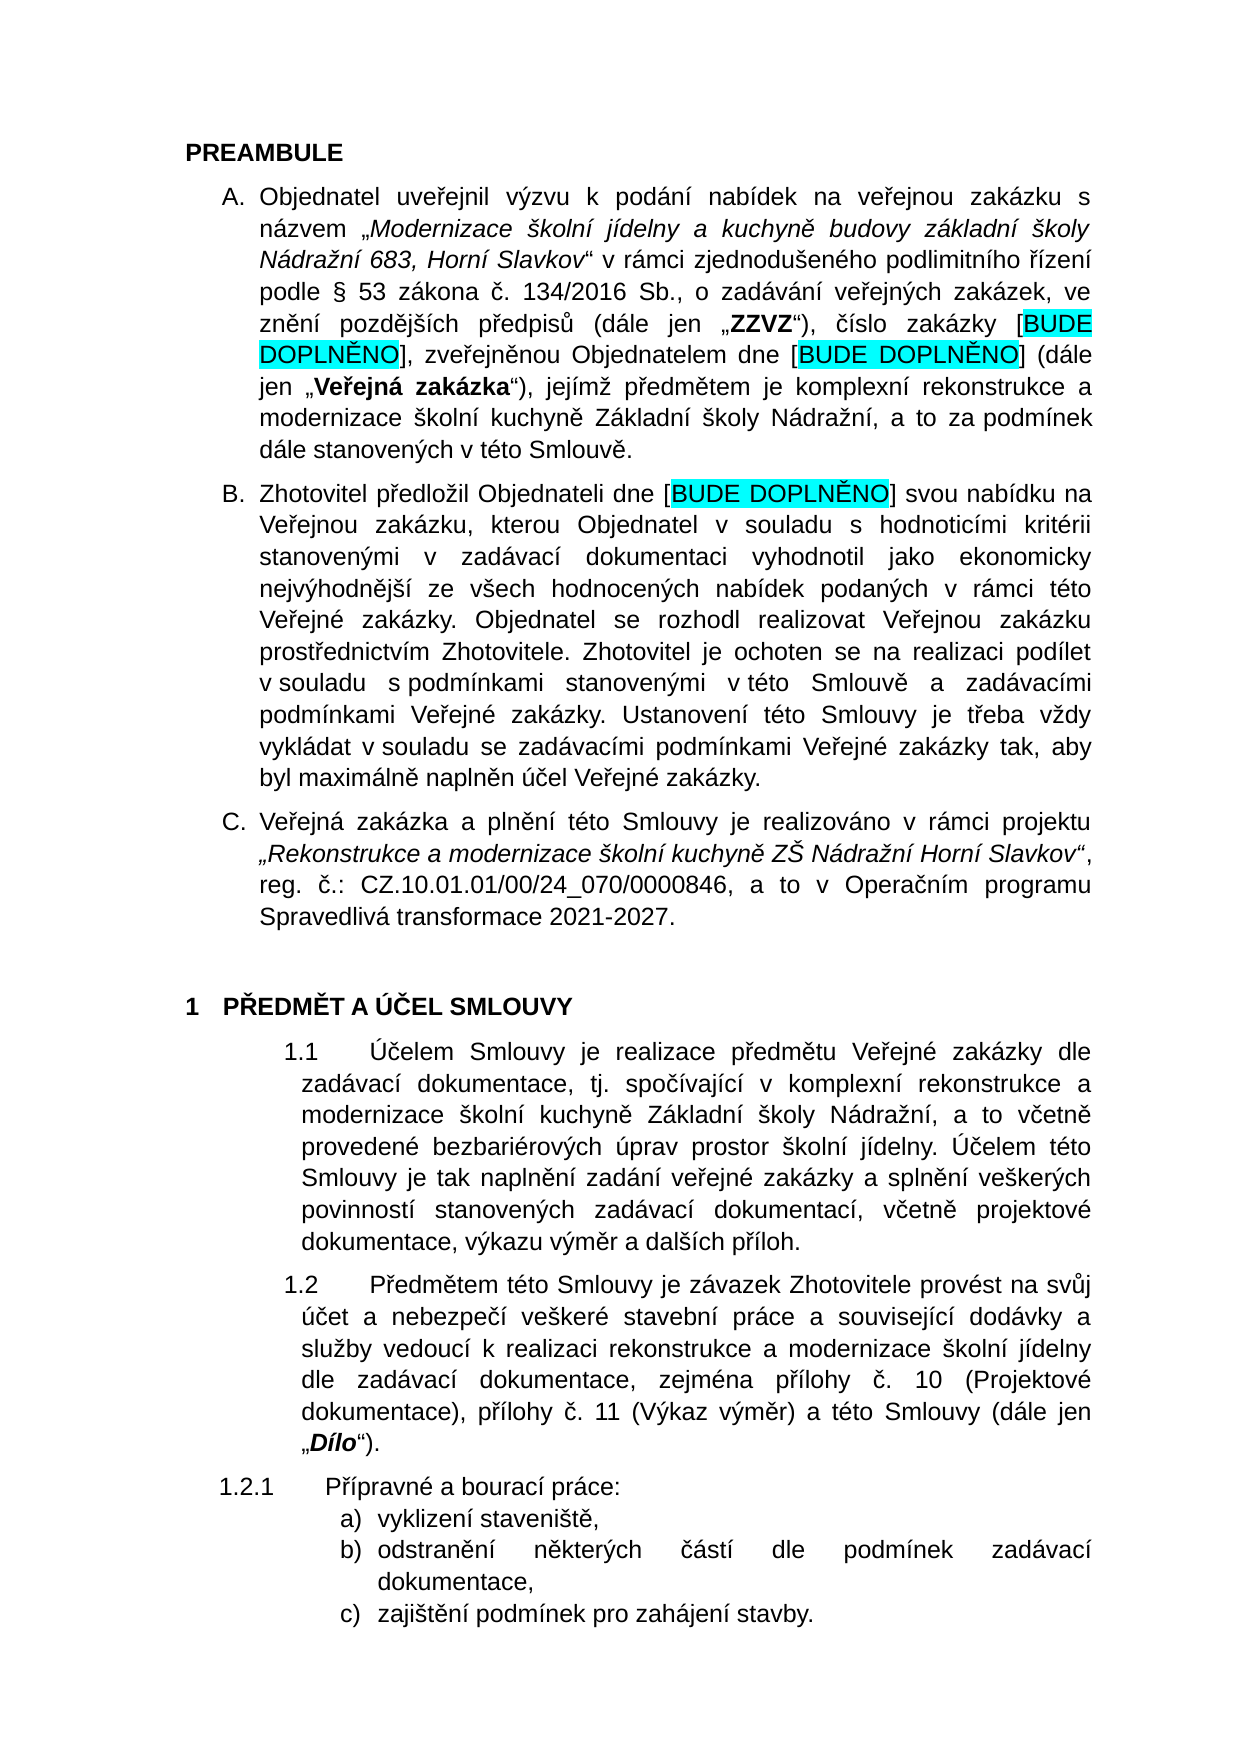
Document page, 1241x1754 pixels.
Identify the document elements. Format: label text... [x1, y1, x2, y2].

text PŘEDMĚT A ÚČEL SMLOUVY [185, 992, 1092, 1021]
text Účelem Smlouvy je realizace předmětu Veřejné zakázky dle zadávací dokumentace, tj. spočívající v komplexní rekonstrukce a modernizace školní kuchyně Základní školy Nádražní, a to včetně provedené bezbariérových úprav prostor školní jídelny. Účelem této Smlouvy je tak naplnění zadání veřejné zakázky a splnění veškerých povinností stanovených zadávací dokumentací, včetně projektové dokumentace, výkazu výměr a dalších příloh. [283, 1037, 1092, 1255]
list Přípravné a bourací práce: [218, 1472, 1092, 1501]
list Veřejná zakázka a plnění této Smlouvy je realizováno v rámci projektu „Rekonstrukce a modernizace školní kuchyně ZŠ Nádražní Horní Slavkov“, reg. č.: CZ.10.01.01/00/24_070/0000846, a to v Operačním programu Spravedlivá transformace 2021-2027. [222, 807, 1092, 931]
list Objednatel uveřejnil výzvu k podání nabídek na veřejnou zakázku s názvem „Modernizace školní jídelny a kuchyně budovy základní školy Nádražní 683, Horní Slavkov“ v rámci zjednodušeného podlimitního řízení podle § 53 zákona č. 134/2016 Sb., o zadávání veřejných zakázek, ve znění pozdějších předpisů (dále jen „ZZVZ“), číslo zakázky [BUDE DOPLNĚNO], zveřejněnou Objednatelem dne [BUDE DOPLNĚNO] (dále jen „Veřejná zakázka“), jejímž předmětem je komplexní rekonstrukce a modernizace školní kuchyně Základní školy Nádražní, a to za podmínek dále stanovených v této Smlouvě. [222, 182, 1092, 464]
list Preambule [185, 138, 1092, 166]
list vyklizení staveniště, [340, 1504, 1092, 1533]
list odstranění některých částí dle podmínek zadávací dokumentace, [340, 1536, 1092, 1596]
list Zhotovitel předložil Objednateli dne [BUDE DOPLNĚNO] svou nabídku na Veřejnou zakázku, kterou Objednatel v souladu s hodnoticími kritérii stanovenými v zadávací dokumentaci vyhodnotil jako ekonomicky nejvýhodnější ze všech hodnocených nabídek podaných v rámci této Veřejné zakázky. Objednatel se rozhodl realizovat Veřejnou zakázku prostřednictvím Zhotovitele. Zhotovitel je ochoten se na realizaci podílet v souladu s podmínkami stanovenými v této Smlouvě a zadávacími podmínkami Veřejné zakázky. Ustanovení této Smlouvy je třeba vždy vykládat v souladu se zadávacími podmínkami Veřejné zakázky tak, aby byl maximálně naplněn účel Veřejné zakázky. [222, 479, 1092, 792]
list zajištění podmínek pro zahájení stavby. [340, 1599, 1092, 1627]
text Předmětem této Smlouvy je závazek Zhotovitele provést na svůj účet a nebezpečí veškeré stavební práce a související dodávky a služby vedoucí k realizaci rekonstrukce a modernizace školní jídelny dle zadávací dokumentace, zejména přílohy č. 10 (Projektové dokumentace), přílohy č. 11 (Výkaz výměr) a této Smlouvy (dále jen „Dílo“). [283, 1271, 1092, 1457]
